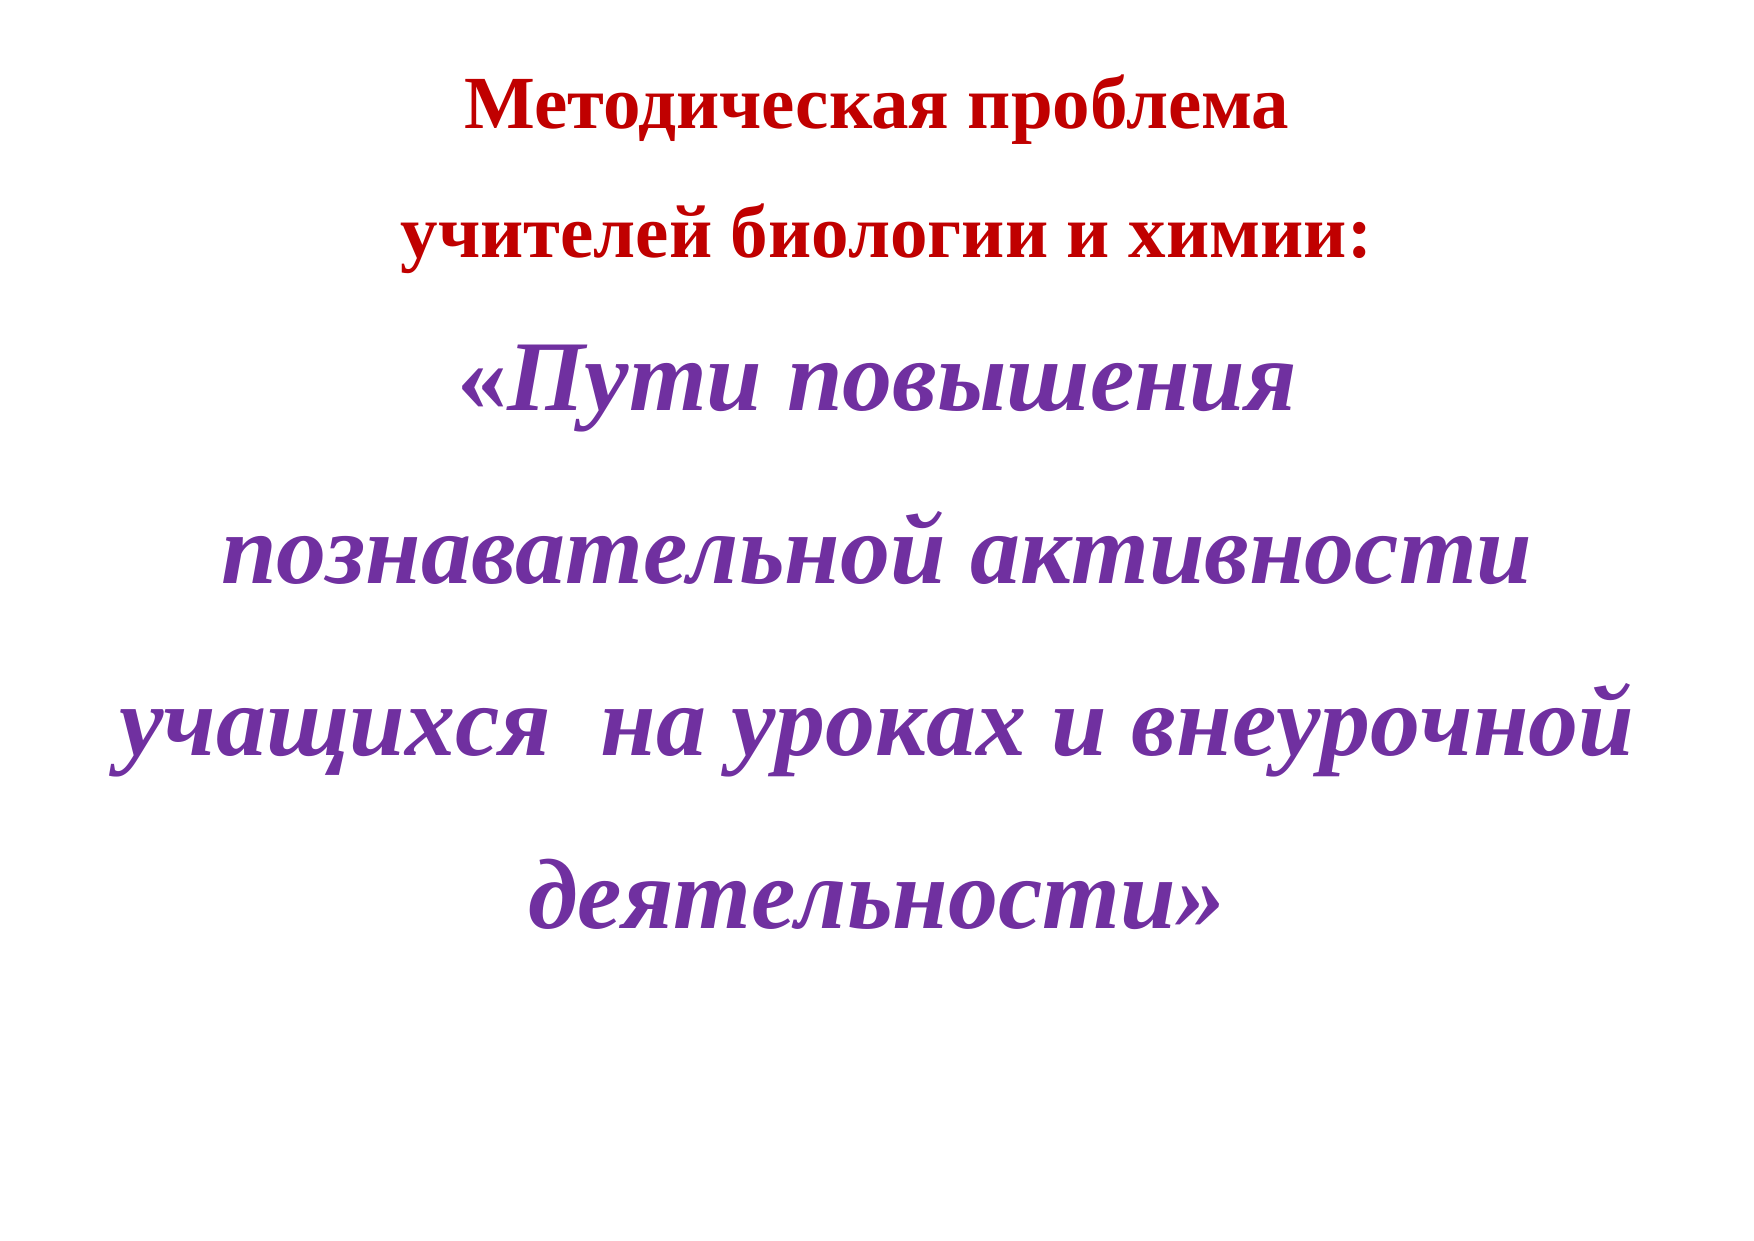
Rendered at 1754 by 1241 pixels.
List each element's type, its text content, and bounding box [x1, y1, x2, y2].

text учителей биологии и химии: [118, 188, 1636, 274]
text Методическая проблема [118, 58, 1636, 144]
text «Пути повышения познавательной активности учащихся на уроках и внеурочной деятельности» [118, 317, 1636, 949]
